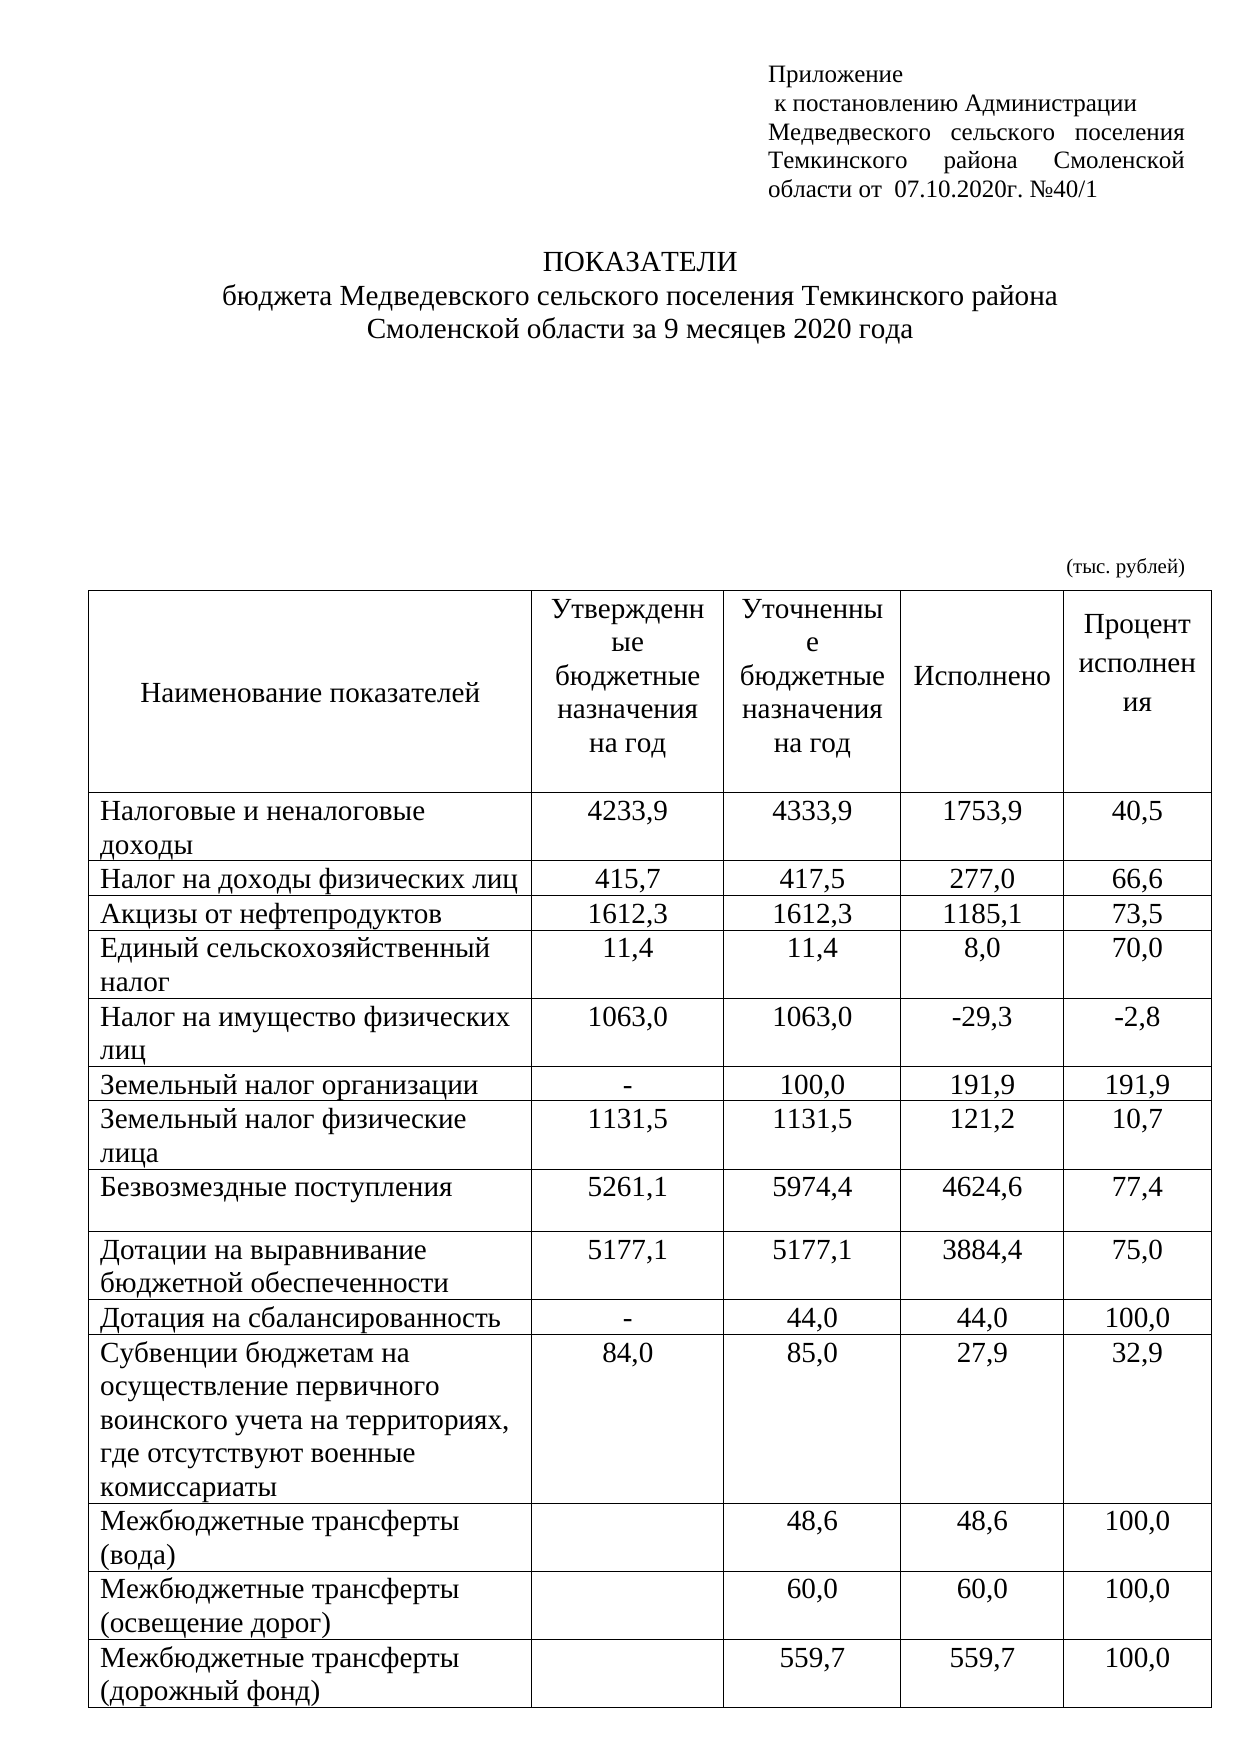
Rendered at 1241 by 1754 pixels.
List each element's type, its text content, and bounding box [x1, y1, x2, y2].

table_cell 1131,5 [724, 1101, 900, 1168]
table_cell Наименование показателей [89, 591, 531, 792]
table_cell 75,0 [1064, 1232, 1211, 1299]
table_cell 5261,1 [532, 1170, 723, 1231]
table_cell 191,9 [901, 1067, 1063, 1100]
table_cell Налог на доходы физических лиц [89, 861, 531, 895]
table_cell 11,4 [724, 931, 900, 998]
table_cell 1131,5 [532, 1101, 723, 1168]
table_cell 4624,6 [901, 1170, 1063, 1231]
table_cell 32,9 [1064, 1335, 1211, 1502]
table_cell 1753,9 [901, 793, 1063, 860]
table_cell Безвозмездные поступления [89, 1170, 531, 1231]
table_cell 1185,1 [901, 896, 1063, 929]
table_cell Земельный налог организации [89, 1067, 531, 1100]
table_cell 27,9 [901, 1335, 1063, 1502]
table_cell -29,3 [901, 999, 1063, 1066]
table_cell 77,4 [1064, 1170, 1211, 1231]
table_cell Исполнено [901, 591, 1063, 792]
table_cell [532, 1572, 723, 1639]
table_cell Межбюджетные трансферты (освещение дорог) [89, 1572, 531, 1639]
table_cell Дотации на выравнивание бюджетной обеспеченности [89, 1232, 531, 1299]
table_cell 559,7 [901, 1640, 1063, 1707]
table_cell Акцизы от нефтепродуктов [89, 896, 531, 929]
table_cell Уточненные бюджетные назначения на год [724, 591, 900, 792]
table_cell 415,7 [532, 861, 723, 895]
table_cell 100,0 [1064, 1300, 1211, 1334]
table_cell 4333,9 [724, 793, 900, 860]
table_cell 8,0 [901, 931, 1063, 998]
table_cell - [532, 1067, 723, 1100]
table_cell Единый сельскохозяйственный налог [89, 931, 531, 998]
table_cell Налоговые и неналоговые доходы [89, 793, 531, 860]
table_cell 100,0 [1064, 1640, 1211, 1707]
table_cell 60,0 [724, 1572, 900, 1639]
table_cell 84,0 [532, 1335, 723, 1502]
table_cell 10,7 [1064, 1101, 1211, 1168]
table_cell Дотация на сбалансированность [89, 1300, 531, 1334]
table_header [110, 59, 1196, 554]
table_cell - [532, 1300, 723, 1334]
table_cell 11,4 [532, 931, 723, 998]
table_cell 277,0 [901, 861, 1063, 895]
table_cell Земельный налог физические лица [89, 1101, 531, 1168]
table_cell Налог на имущество физических лиц [89, 999, 531, 1066]
table_cell 559,7 [724, 1640, 900, 1707]
table_cell 100,0 [1064, 1572, 1211, 1639]
table_cell 5974,4 [724, 1170, 900, 1231]
table_cell 70,0 [1064, 931, 1211, 998]
table_cell 1612,3 [724, 896, 900, 929]
table_cell 48,6 [724, 1504, 900, 1571]
table_cell 191,9 [1064, 1067, 1211, 1100]
table_cell 48,6 [901, 1504, 1063, 1571]
table_cell 3884,4 [901, 1232, 1063, 1299]
table_cell 5177,1 [532, 1232, 723, 1299]
table_cell 1612,3 [532, 896, 723, 929]
table_cell 100,0 [724, 1067, 900, 1100]
table_cell 44,0 [901, 1300, 1063, 1334]
table_cell 44,0 [724, 1300, 900, 1334]
table_cell 66,6 [1064, 861, 1211, 895]
table_cell 1063,0 [532, 999, 723, 1066]
table_cell [532, 1504, 723, 1571]
table_cell 73,5 [1064, 896, 1211, 929]
table_cell 85,0 [724, 1335, 900, 1502]
table_cell 4233,9 [532, 793, 723, 860]
table_cell Утвержденные бюджетные назначения на год [532, 591, 723, 792]
table_cell 417,5 [724, 861, 900, 895]
table_cell 100,0 [1064, 1504, 1211, 1571]
table_cell Межбюджетные трансферты (вода) [89, 1504, 531, 1571]
table_cell (тыс. рублей) [110, 555, 1196, 590]
table_cell 5177,1 [724, 1232, 900, 1299]
table_cell Межбюджетные трансферты (дорожный фонд) [89, 1640, 531, 1707]
table_cell Процент исполнения [1064, 591, 1211, 792]
table_cell 121,2 [901, 1101, 1063, 1168]
table_cell -2,8 [1064, 999, 1211, 1066]
table_cell 1063,0 [724, 999, 900, 1066]
table_cell 40,5 [1064, 793, 1211, 860]
table_cell Субвенции бюджетам на осуществление первичного воинского учета на территориях, где отсутствуют военные комиссариаты [89, 1335, 531, 1502]
table_cell [532, 1640, 723, 1707]
table_cell 60,0 [901, 1572, 1063, 1639]
